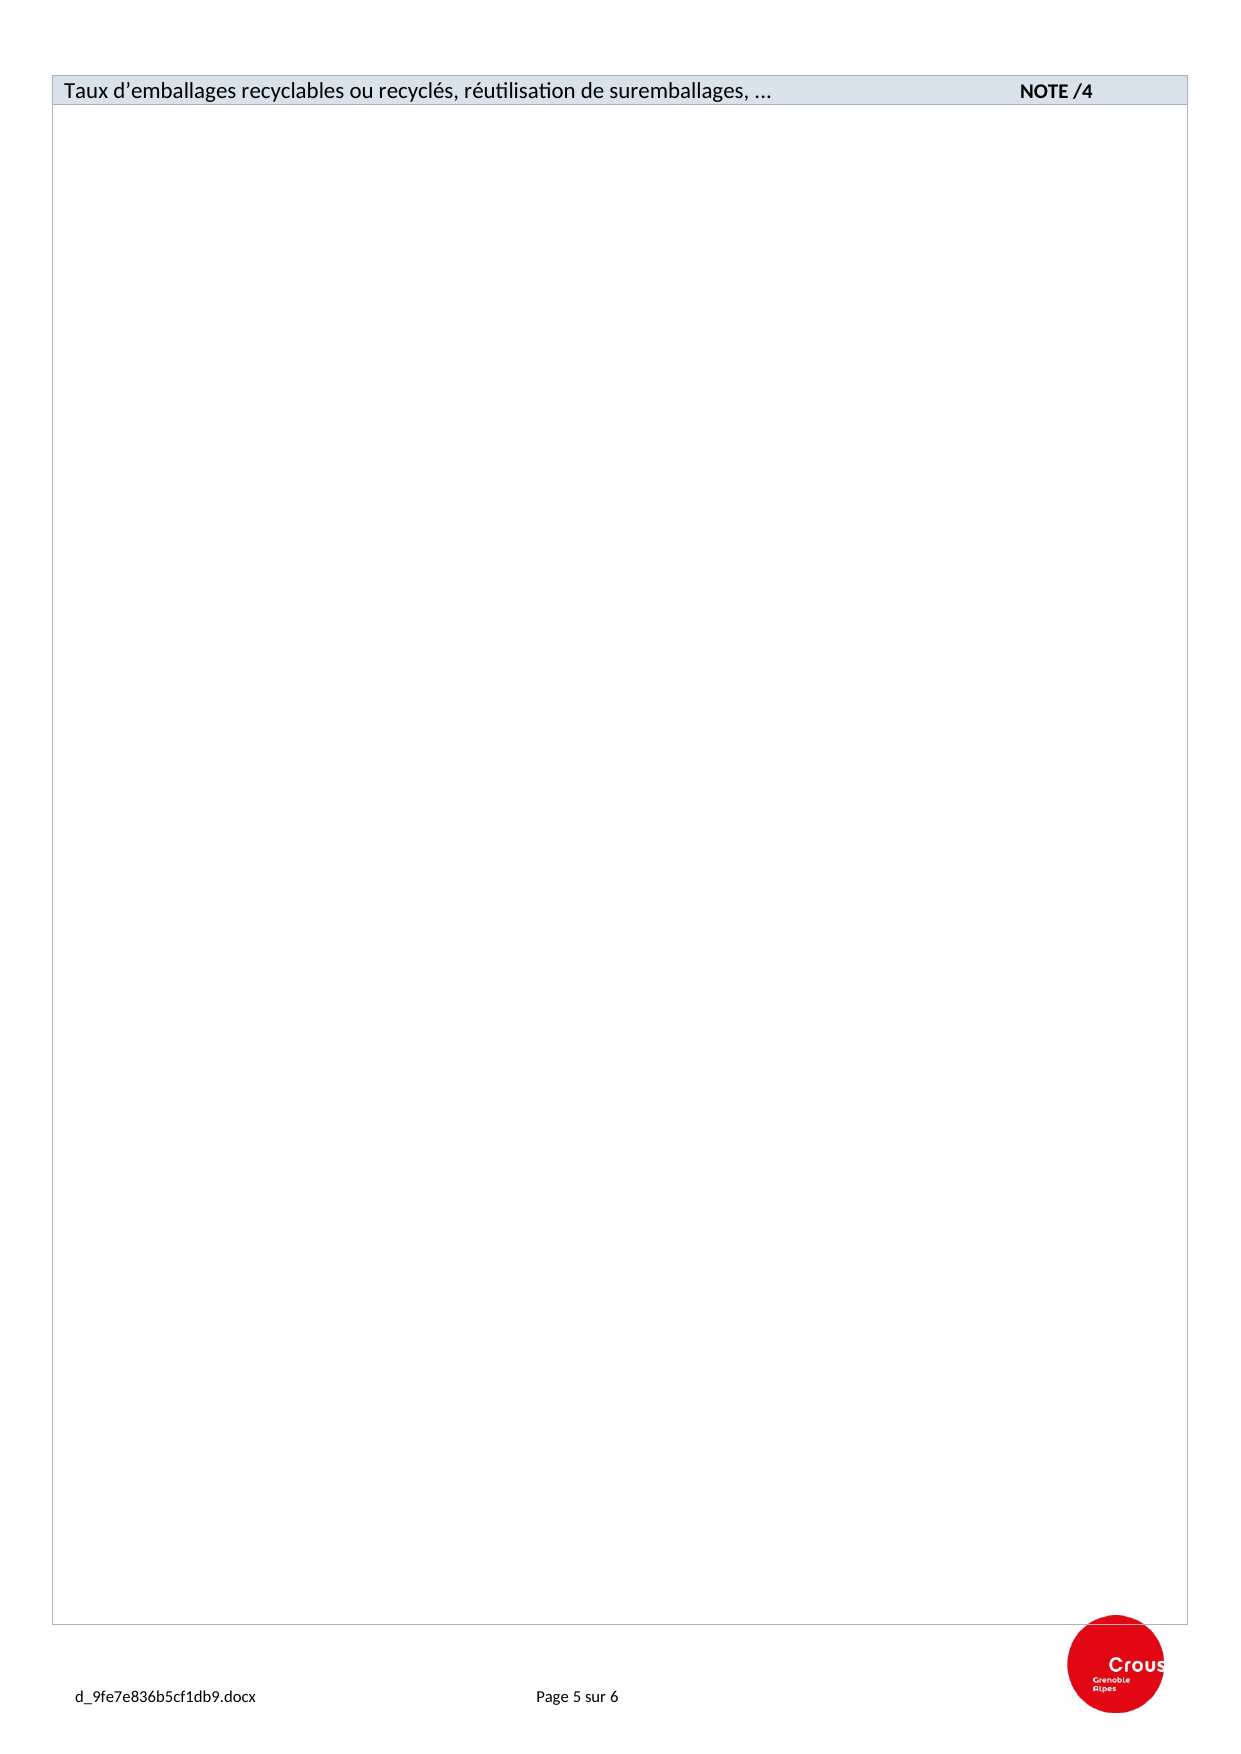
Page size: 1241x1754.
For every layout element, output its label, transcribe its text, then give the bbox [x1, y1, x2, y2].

table_cell [53, 105, 1187, 1624]
picture [1067, 1625, 1164, 1713]
table_header Taux d’emballages recyclables ou recyclés, réutilisation de suremballages, ... NOTE /4 [53, 76, 1187, 104]
